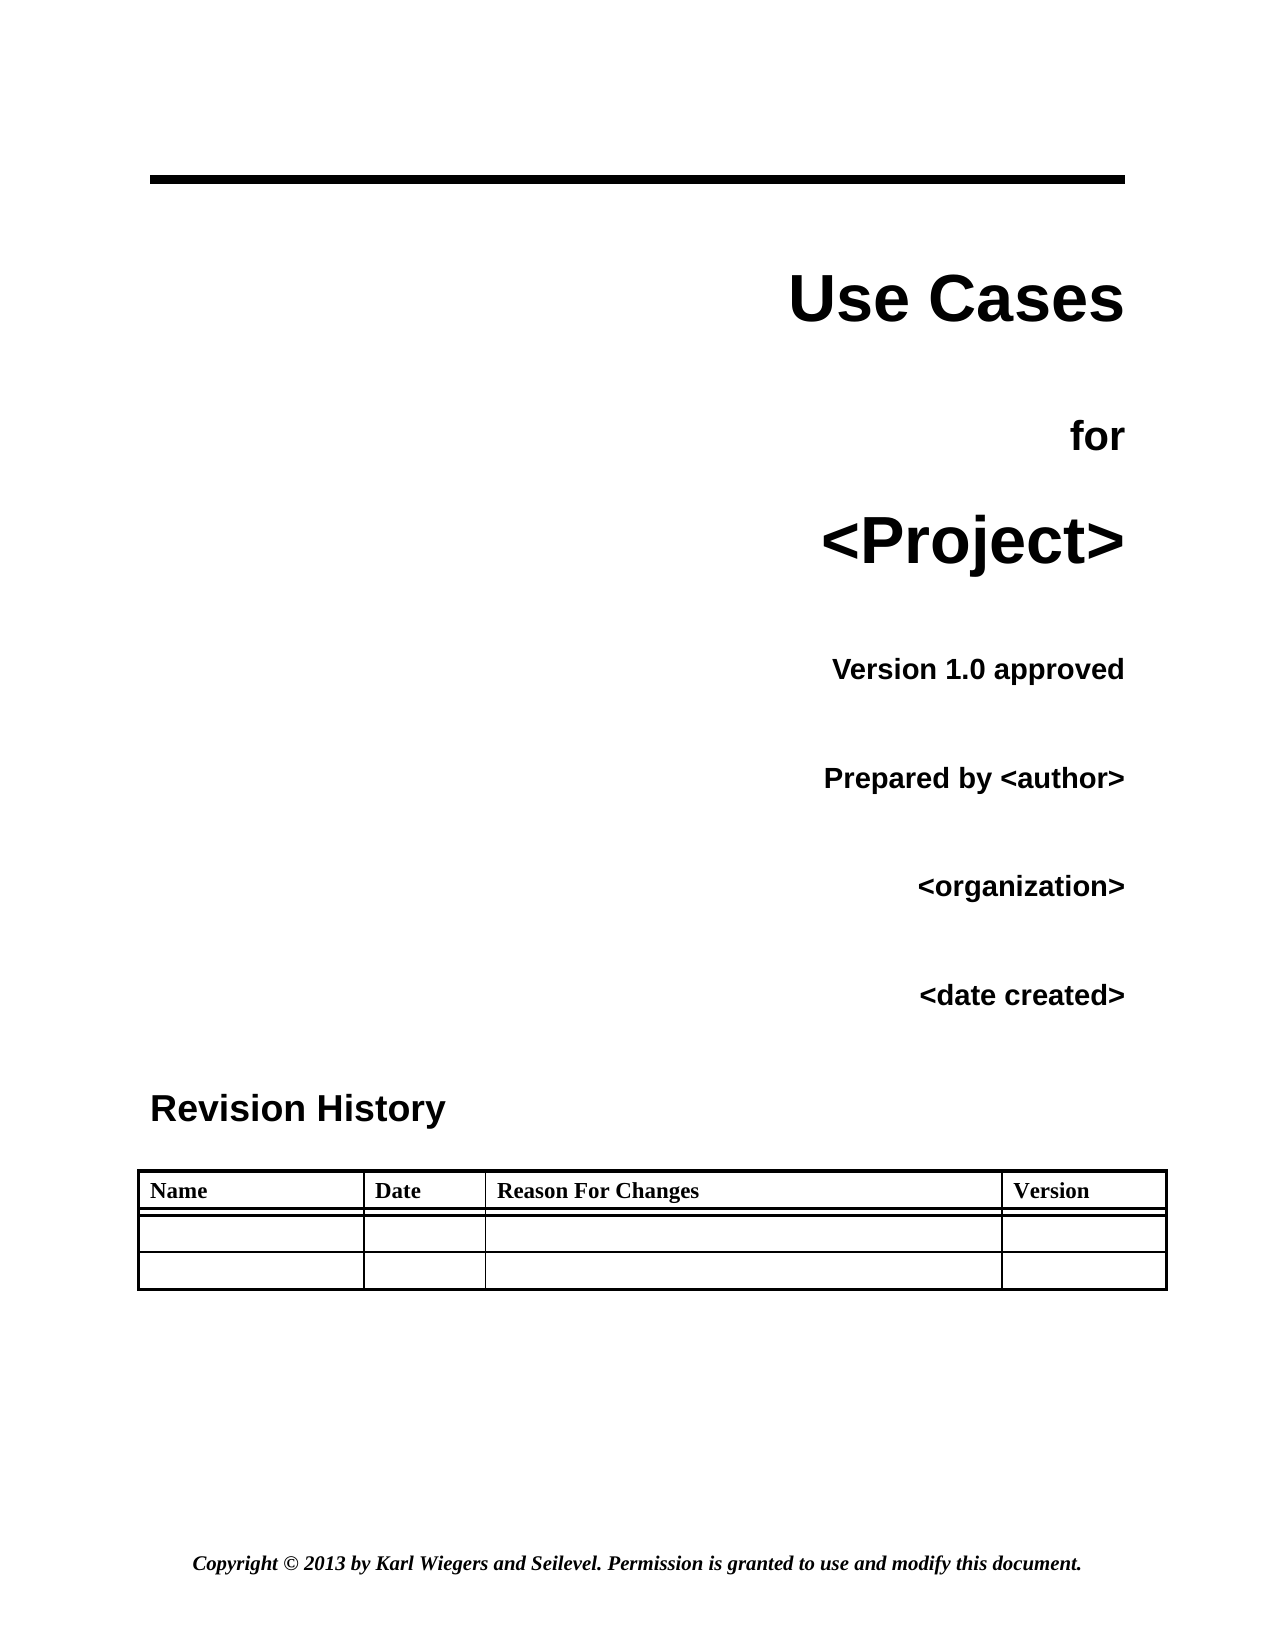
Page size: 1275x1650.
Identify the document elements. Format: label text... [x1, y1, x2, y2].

table_cell [1003, 1210, 1165, 1214]
table_cell [140, 1210, 363, 1214]
table_header Date [365, 1173, 485, 1207]
table_header Reason For Changes [486, 1173, 1001, 1207]
table_cell [486, 1217, 1001, 1251]
table_cell [486, 1253, 1001, 1287]
title Use Cases [150, 259, 1125, 336]
text Version 1.0 approved [150, 652, 1125, 686]
table_cell [140, 1253, 363, 1287]
table_cell [1003, 1217, 1165, 1251]
table_header Version [1003, 1173, 1165, 1207]
title for [150, 411, 1125, 459]
table_cell [365, 1217, 485, 1251]
table_cell [365, 1210, 485, 1214]
title Revision History [150, 1086, 1125, 1129]
table_cell [365, 1253, 485, 1287]
text <organization> [150, 869, 1125, 903]
text <date created> [150, 978, 1125, 1011]
table_cell [1003, 1253, 1165, 1287]
table_cell [140, 1217, 363, 1251]
title <Project> [150, 501, 1125, 577]
table_cell [486, 1210, 1001, 1214]
text Prepared by <author> [150, 761, 1125, 794]
table_header Name [140, 1173, 363, 1207]
